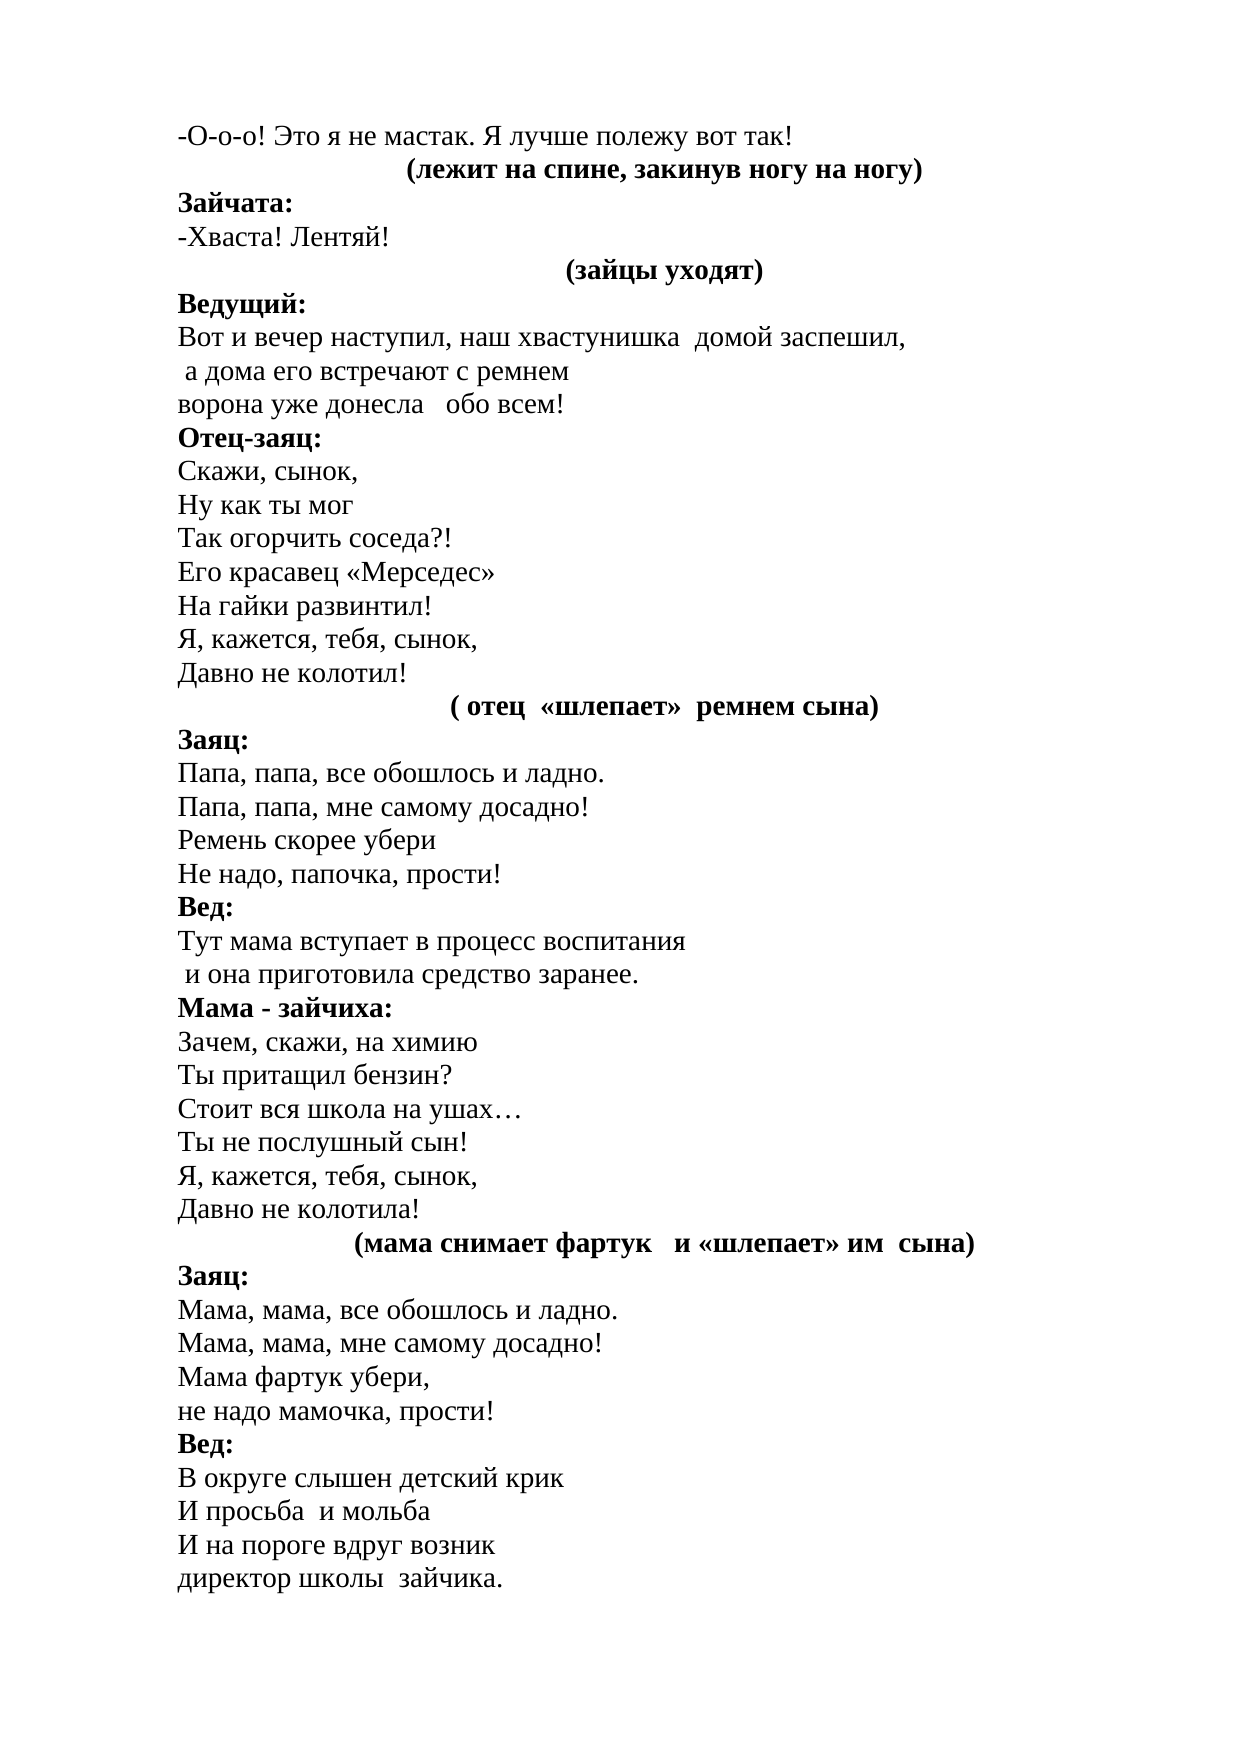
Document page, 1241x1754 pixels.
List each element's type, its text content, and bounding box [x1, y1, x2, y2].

text Я, кажется, тебя, сынок, [177, 621, 1152, 655]
text ( отец «шлепает» ремнем сына) [177, 688, 1152, 722]
text Тут мама вступает в процесс воспитания [177, 923, 1152, 957]
text Скажи, сынок, [177, 453, 1152, 487]
text Ты притащил бензин? [177, 1057, 1152, 1091]
text (мама снимает фартук и «шлепает» им сына) [177, 1225, 1152, 1258]
text Вед: [177, 1426, 1152, 1460]
text Ремень скорее убери [177, 822, 1152, 856]
text Отец-заяц: [177, 420, 1152, 453]
text Давно не колотила! [177, 1191, 1152, 1225]
text Я, кажется, тебя, сынок, [177, 1158, 1152, 1191]
text ворона уже донесла обо всем! [177, 386, 1152, 420]
text Ты не послушный сын! [177, 1124, 1152, 1158]
text Его красавец «Мерседес» [177, 554, 1152, 588]
text директор школы зайчика. [177, 1560, 1152, 1594]
text В округе слышен детский крик [177, 1460, 1152, 1493]
text Мама, мама, все обошлось и ладно. [177, 1292, 1152, 1326]
text И просьба и мольба [177, 1493, 1152, 1527]
text На гайки развинтил! [177, 588, 1152, 621]
text Зачем, скажи, на химию [177, 1024, 1152, 1057]
text Папа, папа, все обошлось и ладно. [177, 755, 1152, 789]
text (зайцы уходят) [177, 252, 1152, 286]
text Папа, папа, мне самому досадно! [177, 789, 1152, 822]
text (лежит на спине, закинув ногу на ногу) [177, 152, 1152, 185]
text Не надо, папочка, прости! [177, 856, 1152, 889]
text -О-о-о! Это я не мастак. Я лучше полежу вот так! [177, 118, 1152, 152]
text Ведущий: [177, 286, 1152, 319]
text Вед: [177, 889, 1152, 923]
text Так огорчить соседа?! [177, 521, 1152, 554]
text -Хваста! Лентяй! [177, 219, 1152, 252]
text Ну как ты мог [177, 487, 1152, 521]
text Стоит вся школа на ушах… [177, 1091, 1152, 1124]
text Заяц: [177, 1258, 1152, 1292]
text Зайчата: [177, 185, 1152, 219]
text И на пороге вдруг возник [177, 1527, 1152, 1560]
text не надо мамочка, прости! [177, 1393, 1152, 1426]
text Вот и вечер наступил, наш хвастунишка домой заспешил, [177, 319, 1152, 353]
text и она приготовила средство заранее. [177, 957, 1152, 990]
text Заяц: [177, 722, 1152, 755]
text Мама, мама, мне самому досадно! [177, 1326, 1152, 1359]
text Давно не колотил! [177, 655, 1152, 688]
text а дома его встречают с ремнем [177, 353, 1152, 386]
text Мама - зайчиха: [177, 990, 1152, 1024]
text Мама фартук убери, [177, 1359, 1152, 1393]
